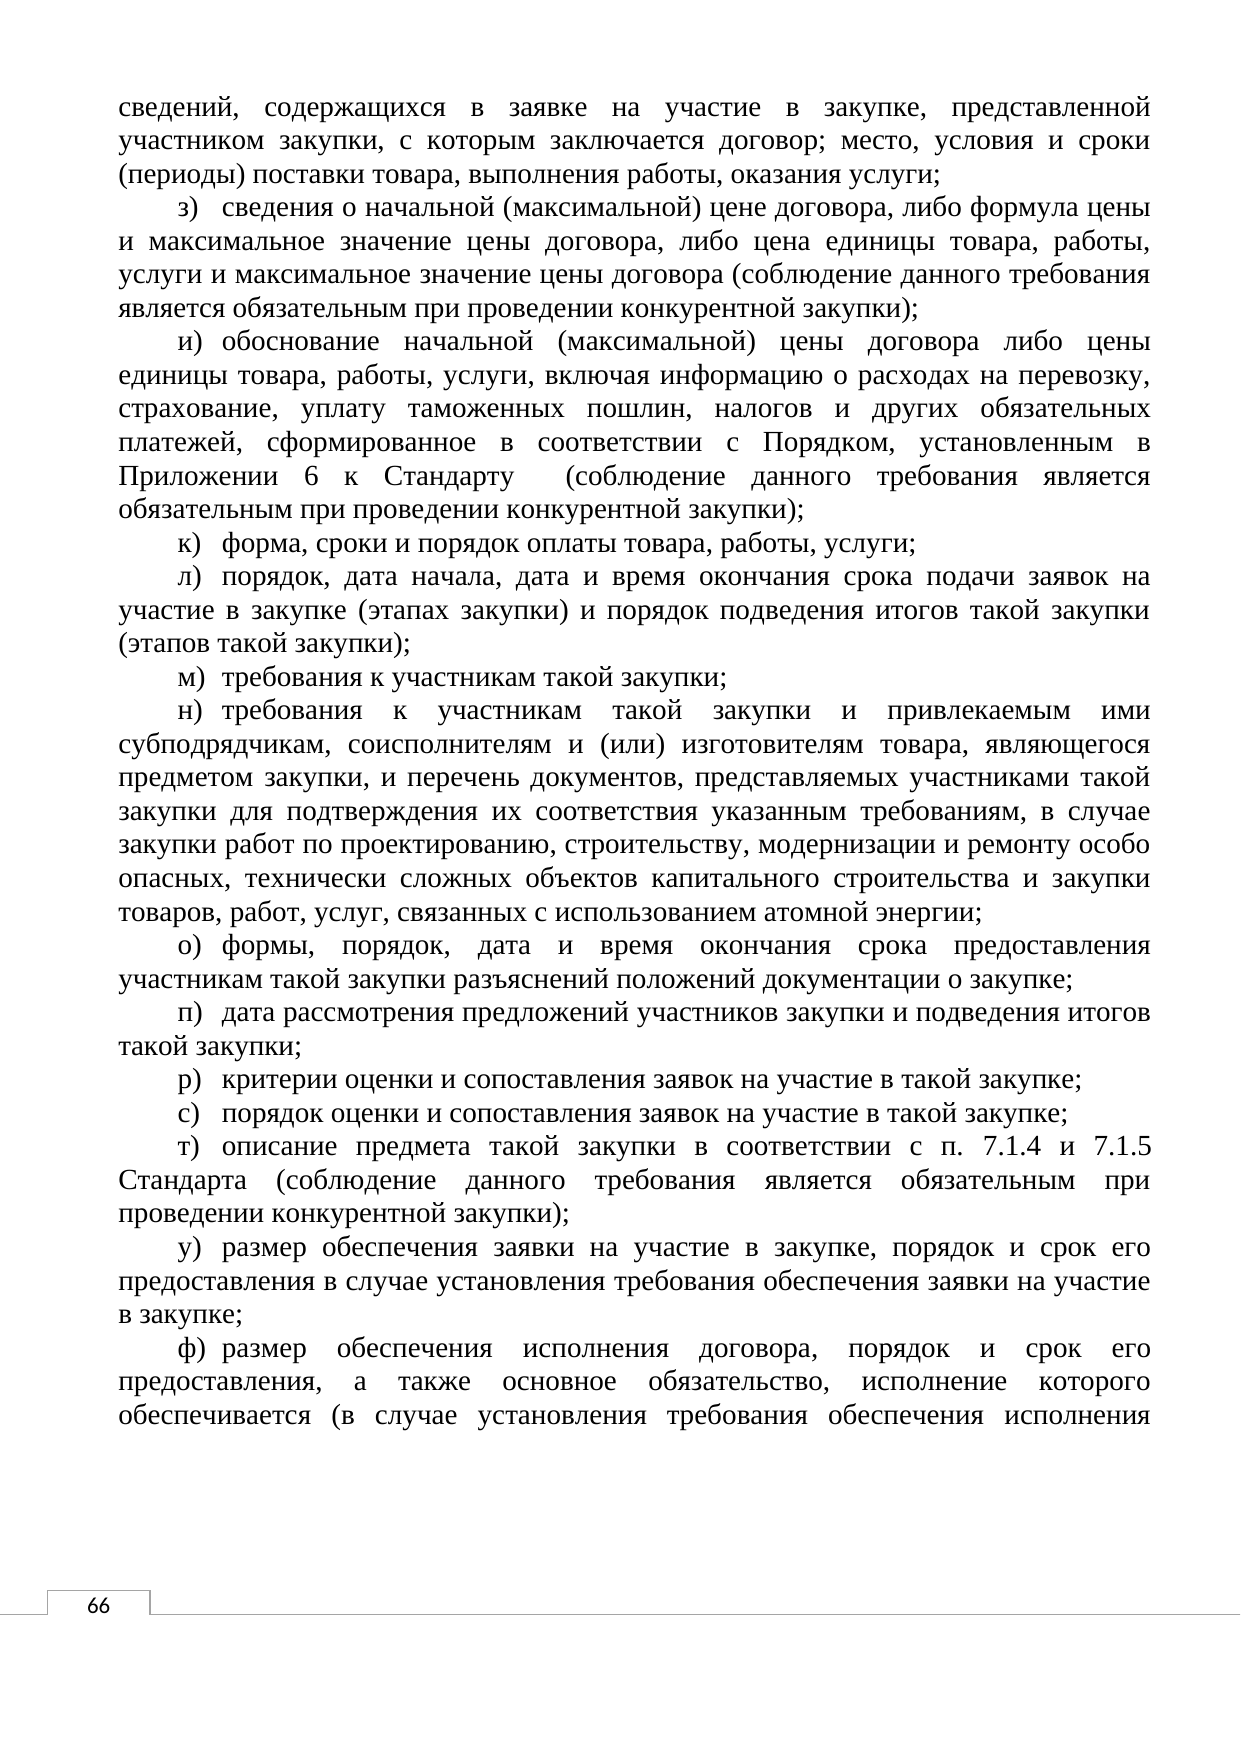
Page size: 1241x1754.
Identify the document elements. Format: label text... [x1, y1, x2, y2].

list критерии оценки и сопоставления заявок на участие в такой закупке; [118, 759, 1152, 793]
list требования к участникам такой закупки; [118, 357, 1152, 391]
list описание предмета такой закупки в соответствии с п. 7.1.4 и 7.1.5 Стандарта (соблюдение данного требования является обязательным при проведении конкурентной закупки); [118, 827, 1152, 927]
list порядок оценки и сопоставления заявок на участие в такой закупке; [118, 793, 1152, 827]
list порядок, дата начала, дата и время окончания срока подачи заявок на участие в закупке (этапах закупки) и порядок подведения итогов такой закупки (этапов такой закупки); [118, 256, 1152, 357]
list формы, порядок, дата и время окончания срока предоставления участникам такой закупки разъяснений положений документации о закупке; [118, 625, 1152, 692]
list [118, 89, 1152, 223]
list размер обеспечения исполнения договора, порядок и срок его предоставления, а также основное обязательство, исполнение которого обеспечивается (в случае установления требования обеспечения исполнения договора), и срок его исполнения; [118, 1028, 1152, 1162]
list дата рассмотрения предложений участников закупки и подведения итогов такой закупки; [118, 692, 1152, 759]
list требования к участникам такой закупки и привлекаемым ими субподрядчикам, соисполнителям и (или) изготовителям товара, являющегося предметом закупки, и перечень документов, представляемых участниками такой закупки для подтверждения их соответствия указанным требованиям, в случае закупки работ по проектированию, строительству, модернизации и ремонту особо опасных, технически сложных объектов капитального строительства и закупки товаров, работ, услуг, связанных с использованием атомной энергии; [118, 391, 1152, 625]
list права и обязанности Организатора закупки и ее участников, в том числе право Организатора и (или) Заказчика проверять соответствие предоставленных участником закупки сведений действительности; [118, 1162, 1152, 1263]
list размер обеспечения заявки на участие в закупке, порядок и срок его предоставления в случае установления требования обеспечения заявки на участие в закупке; [118, 927, 1152, 1028]
list порядок и срок заключения договора по результатам закупки, сведения о том, что в случае если для заключения договора необходимо его предварительное одобрение Советом директоров Заказчика, Общим собранием акционеров Заказчика, такой договор может быть заключен только после соответствующего одобрения; [118, 1263, 1152, 1430]
list форма, сроки и порядок оплаты товара, работы, услуги; [118, 223, 1152, 256]
